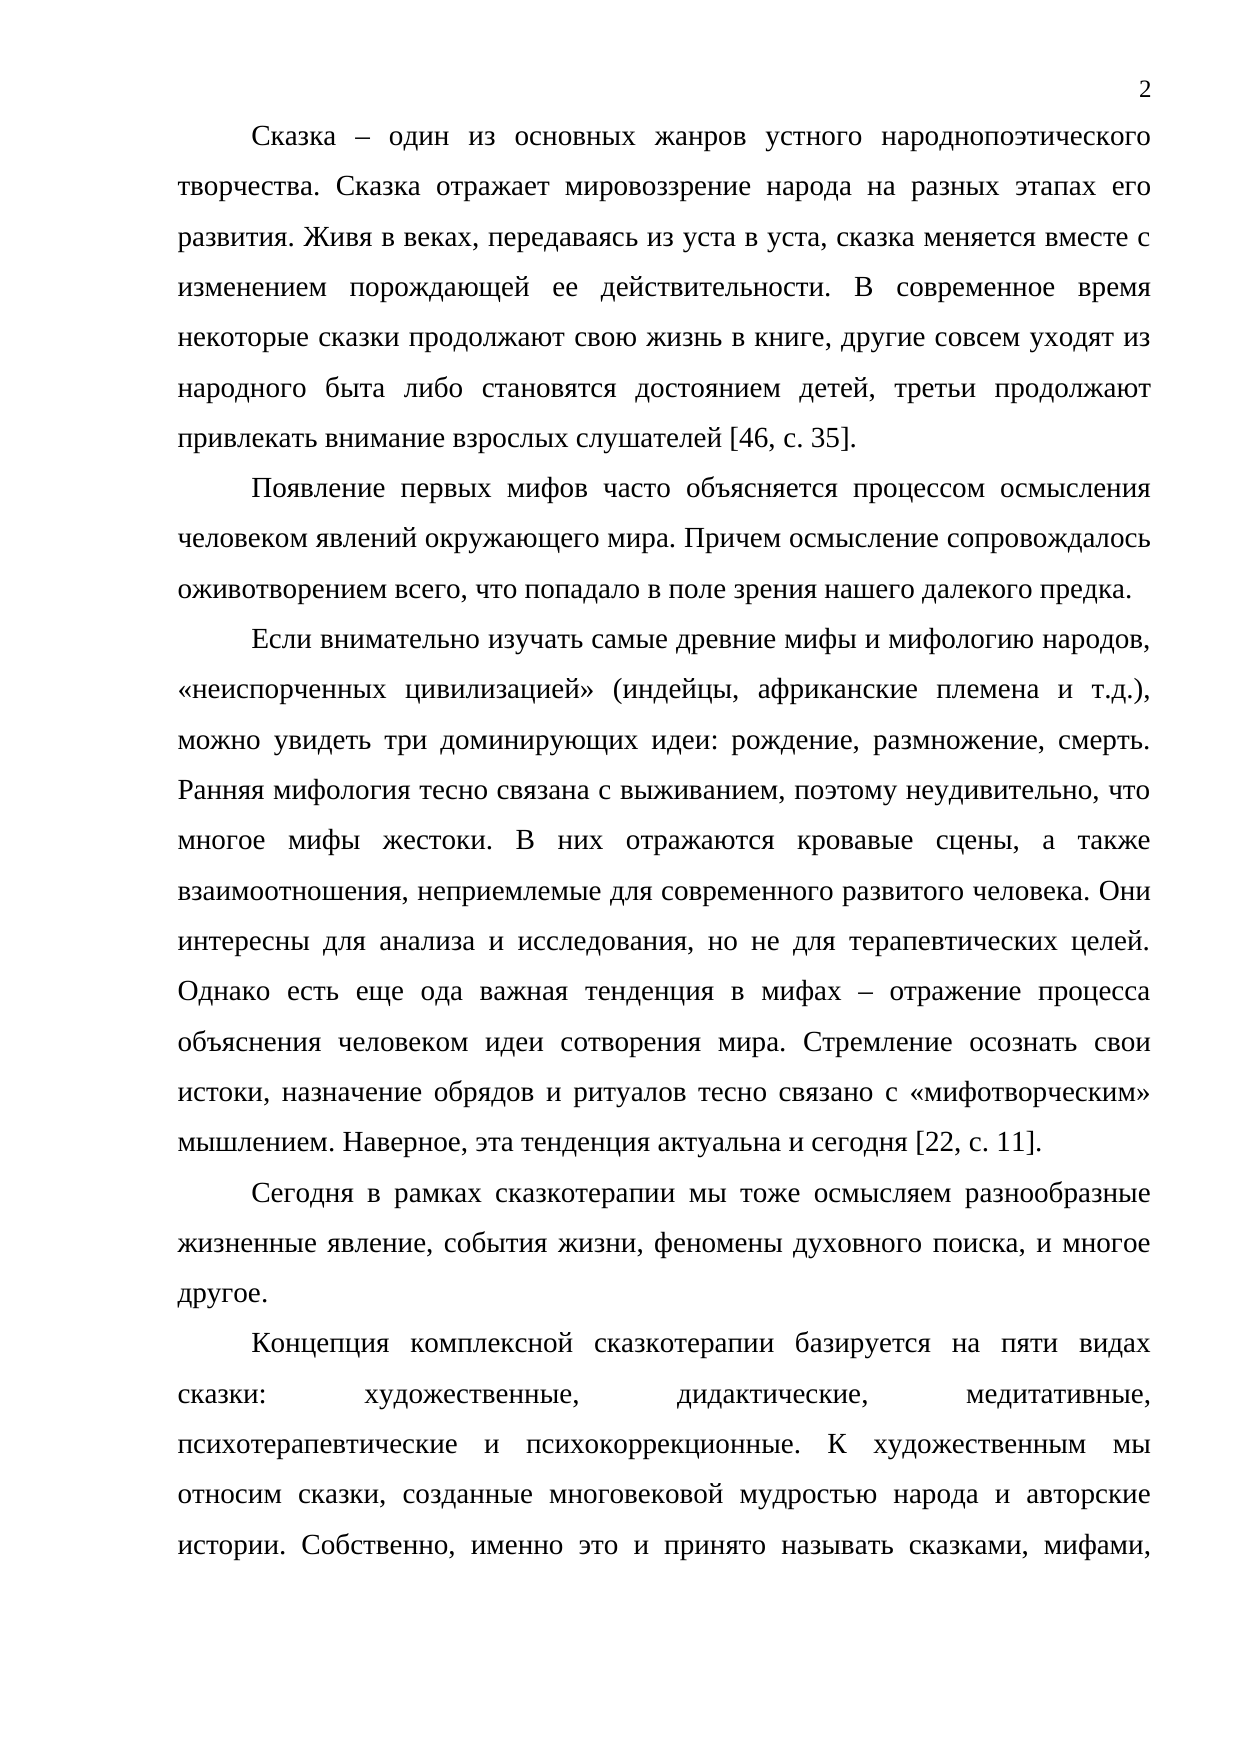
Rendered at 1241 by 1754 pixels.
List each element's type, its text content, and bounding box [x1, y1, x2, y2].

text Сказка – один из основных жанров устного народнопоэтического творчества. Сказка отражает мировоззрение народа на разных этапах его развития. Живя в веках, передаваясь из уста в уста, сказка меняется вместе с изменением порождающей ее действительности. В современное время некоторые сказки продолжают свою жизнь в книге, другие совсем уходят из народного быта либо становятся достоянием детей, третьи продолжают привлекать внимание взрослых слушателей [46, c. 35]. [177, 118, 1152, 453]
text Если внимательно изучать самые древние мифы и мифологию народов, «неиспорченных цивилизацией» (индейцы, африканские племена и т.д.), можно увидеть три доминирующих идеи: рождение, размножение, смерть. Ранняя мифология тесно связана с выживанием, поэтому неудивительно, что многое мифы жестоки. В них отражаются кровавые сцены, а также взаимоотношения, неприемлемые для современного развитого человека. Они интересны для анализа и исследования, но не для терапевтических целей. Однако есть еще ода важная тенденция в мифах – отражение процесса объяснения человеком идеи сотворения мира. Стремление осознать свои истоки, назначение обрядов и ритуалов тесно связано с «мифотворческим» мышлением. Наверное, эта тенденция актуальна и сегодня [22, c. 11]. [177, 621, 1152, 1158]
text Появление первых мифов часто объясняется процессом осмысления человеком явлений окружающего мира. Причем осмысление сопровождалось оживотворением всего, что попадало в поле зрения нашего далекого предка. [177, 470, 1152, 604]
text Сегодня в рамках сказкотерапии мы тоже осмысляем разнообразные жизненные явление, события жизни, феномены духовного поиска, и многое другое. [177, 1175, 1152, 1309]
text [177, 1326, 1152, 1560]
